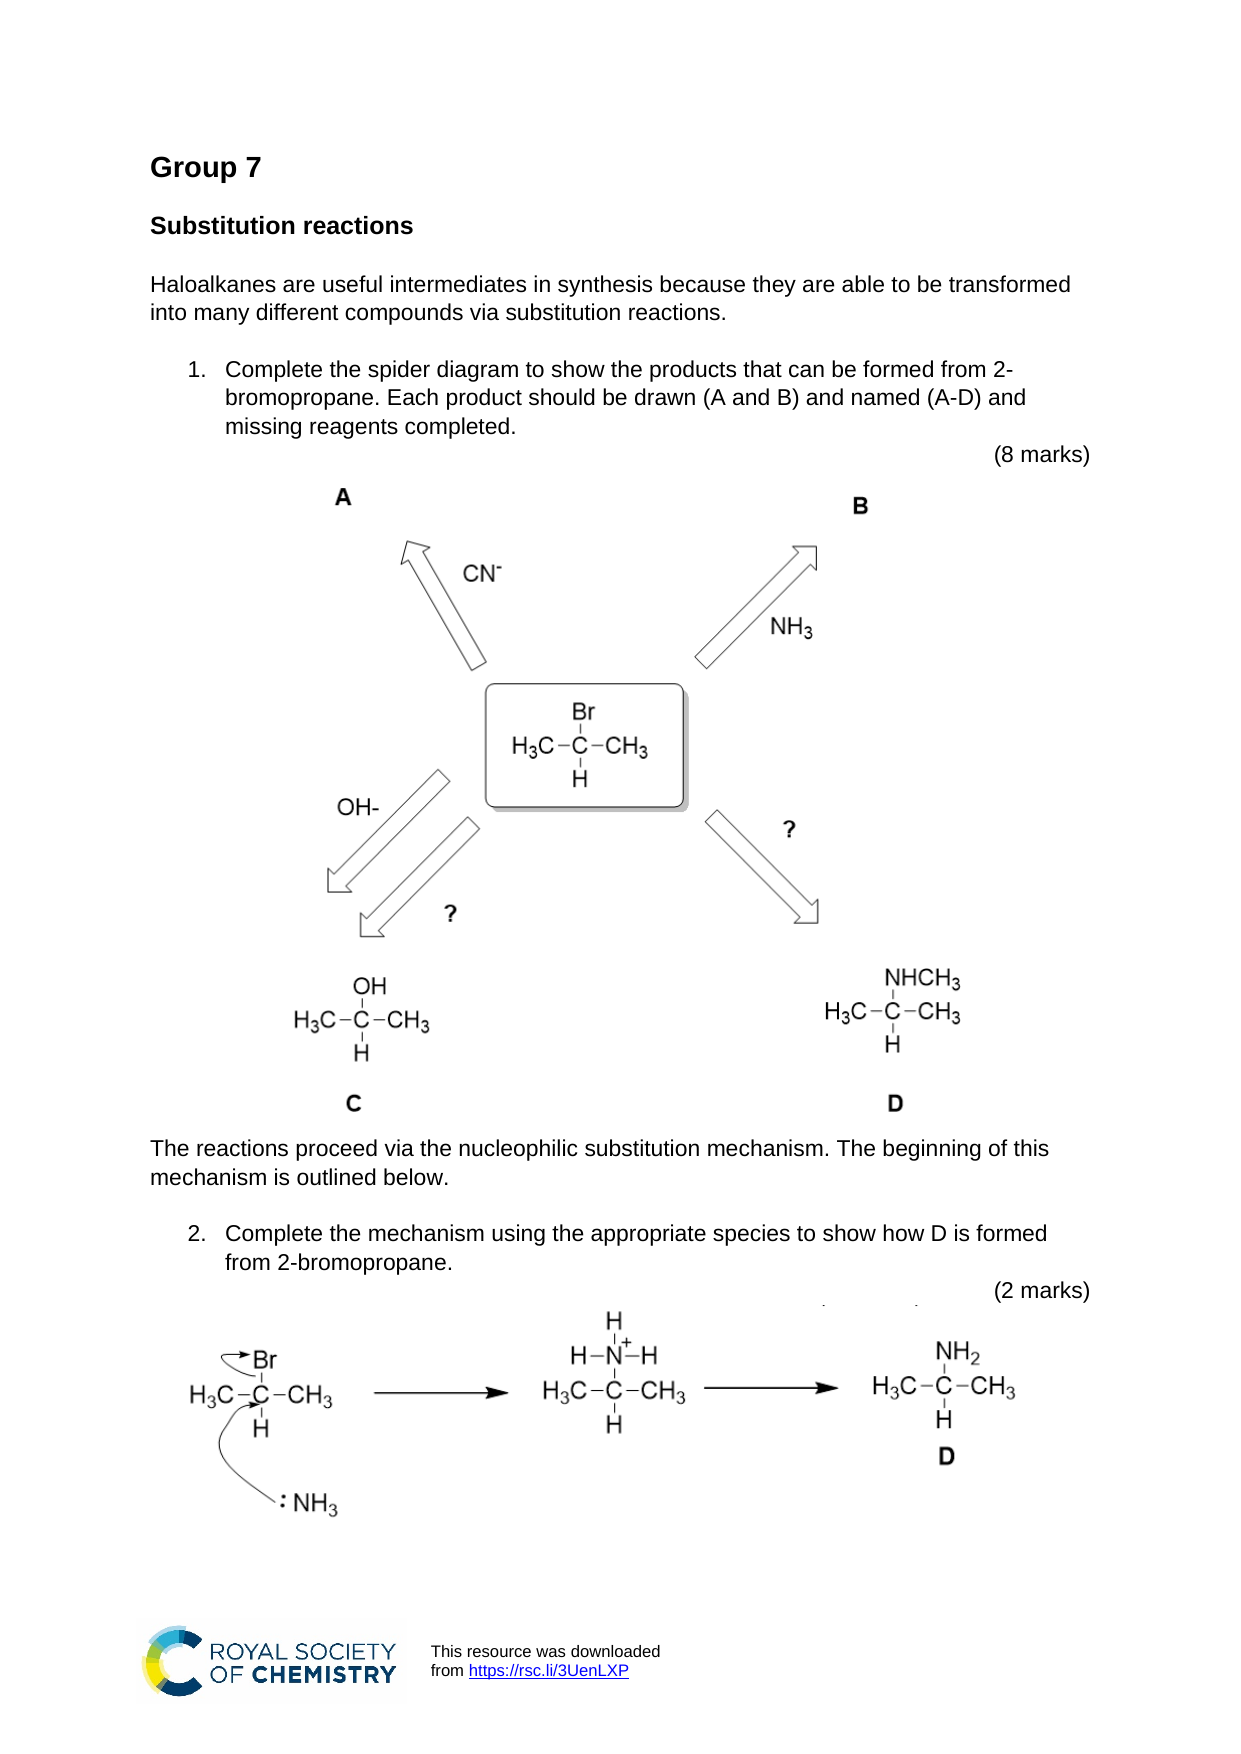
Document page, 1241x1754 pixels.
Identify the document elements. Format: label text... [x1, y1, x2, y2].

list Complete the mechanism using the appropriate species to show how D is formed from 2-bromopropane. [187, 1220, 1090, 1275]
picture [150, 1305, 1091, 1542]
picture [253, 469, 987, 1133]
text (2 marks) [187, 1277, 1090, 1303]
text Haloalkanes are useful intermediates in synthesis because they are able to be transformed into many different compounds via substitution reactions. [150, 271, 1090, 325]
list Complete the spider diagram to show the products that can be formed from 2-bromopropane. Each product should be drawn (A and B) and named (A-D) and missing reagents completed. [187, 356, 1090, 439]
text The reactions proceed via the nucleophilic substitution mechanism. The beginning of this mechanism is outlined below. [150, 1135, 1090, 1190]
text (8 marks) [150, 441, 1090, 468]
picture [136, 1618, 407, 1704]
subtitle Group 7 [150, 150, 1090, 183]
subtitle Substitution reactions [150, 211, 1090, 240]
